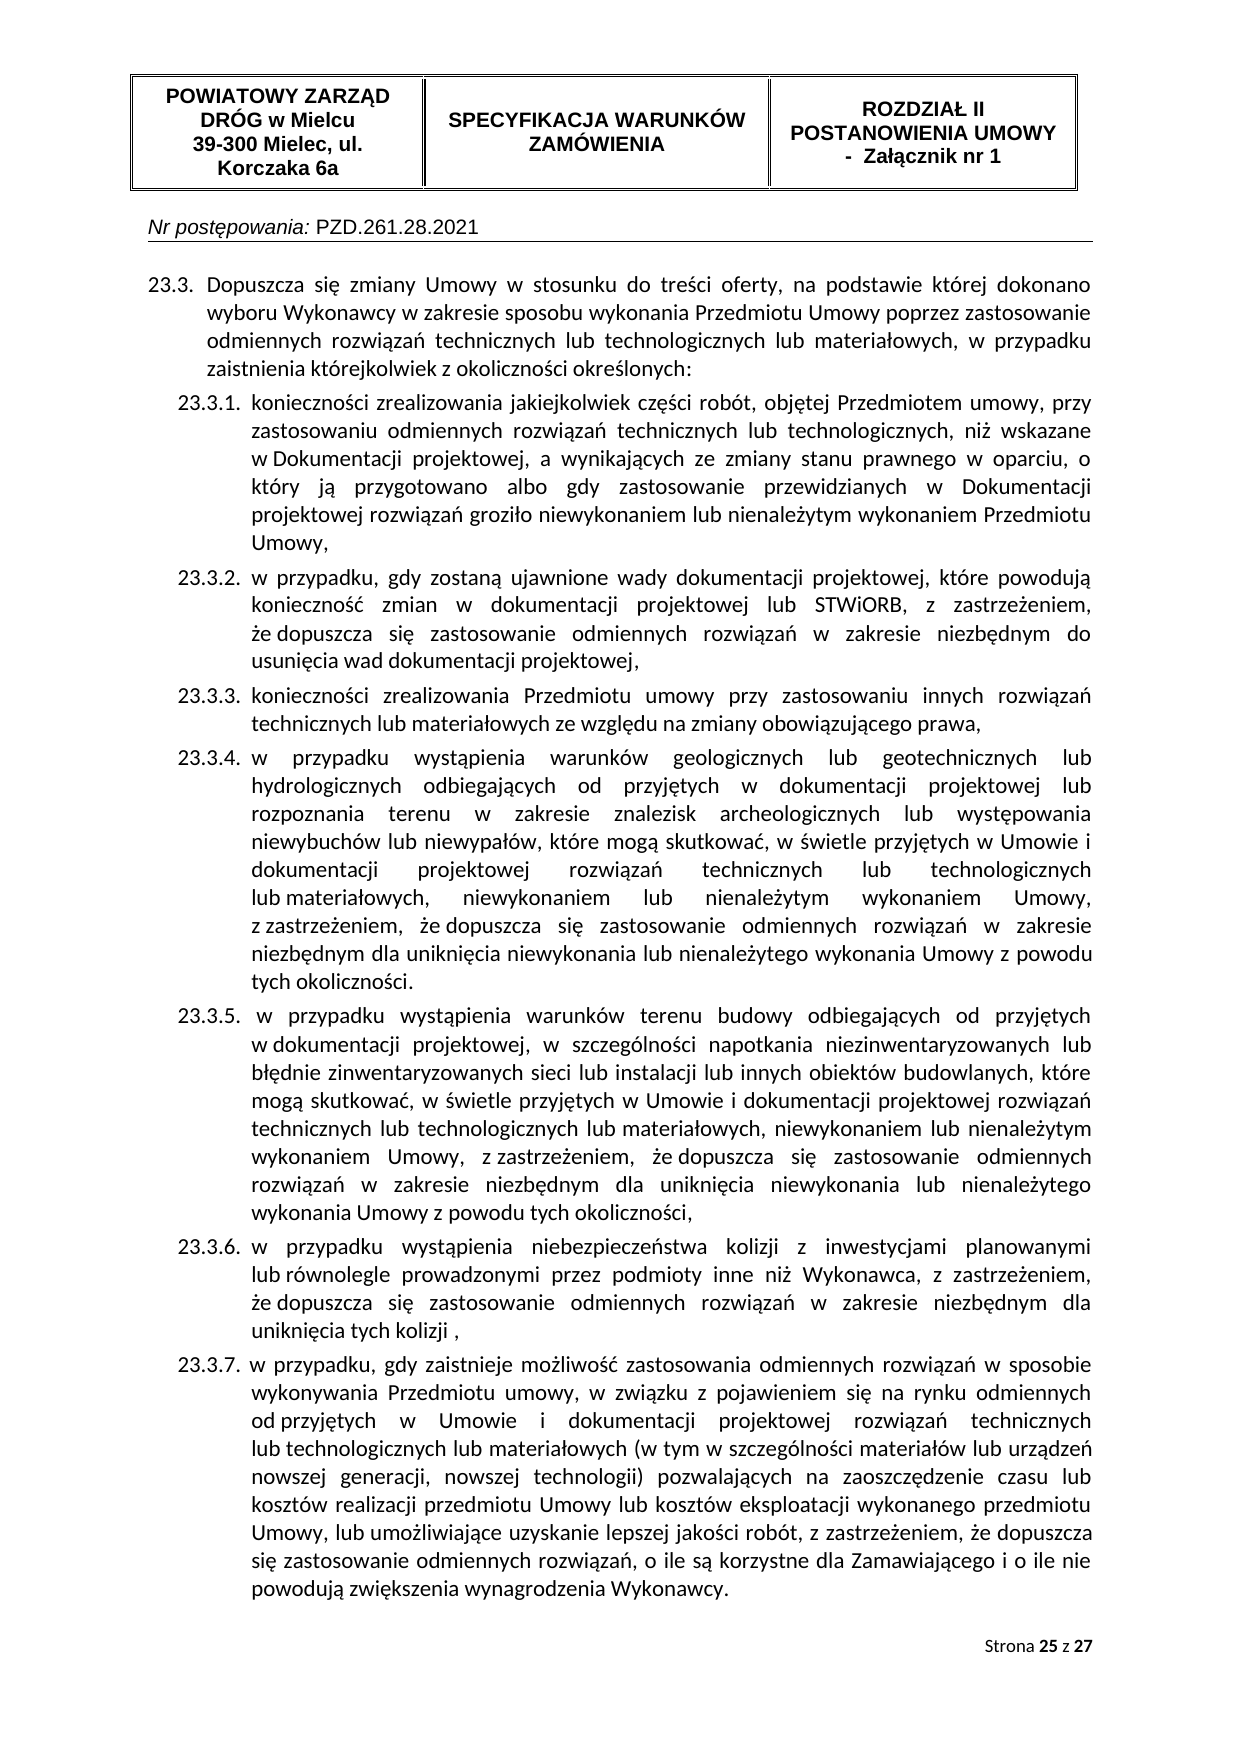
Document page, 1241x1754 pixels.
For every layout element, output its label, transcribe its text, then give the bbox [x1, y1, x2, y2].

text 23.3. Dopuszcza się zmiany Umowy w stosunku do treści oferty, na podstawie której dokonano wyboru Wykonawcy w zakresie sposobu wykonania Przedmiotu Umowy poprzez zastosowanie odmiennych rozwiązań technicznych lub technologicznych lub materiałowych, w przypadku zaistnienia którejkolwiek z okoliczności określonych: [148, 270, 1093, 382]
text 23.3.7. w przypadku, gdy zaistnieje możliwość zastosowania odmiennych rozwiązań w sposobie wykonywania Przedmiotu umowy, w związku z pojawieniem się na rynku odmiennych od przyjętych w Umowie i dokumentacji projektowej rozwiązań technicznych lub technologicznych lub materiałowych (w tym w szczególności materiałów lub urządzeń nowszej generacji, nowszej technologii) pozwalających na zaoszczędzenie czasu lub kosztów realizacji przedmiotu Umowy lub kosztów eksploatacji wykonanego przedmiotu Umowy, lub umożliwiające uzyskanie lepszej jakości robót, z zastrzeżeniem, że dopuszcza się zastosowanie odmiennych rozwiązań, o ile są korzystne dla Zamawiającego i o ile nie powodują zwiększenia wynagrodzenia Wykonawcy. [177, 1350, 1093, 1603]
text 23.3.4. w przypadku wystąpienia warunków geologicznych lub geotechnicznych lub hydrologicznych odbiegających od przyjętych w dokumentacji projektowej lub rozpoznania terenu w zakresie znalezisk archeologicznych lub występowania niewybuchów lub niewypałów, które mogą skutkować, w świetle przyjętych w Umowie i dokumentacji projektowej rozwiązań technicznych lub technologicznych lub materiałowych, niewykonaniem lub nienależytym wykonaniem Umowy, z zastrzeżeniem, że dopuszcza się zastosowanie odmiennych rozwiązań w zakresie niezbędnym dla uniknięcia niewykonania lub nienależytego wykonania Umowy z powodu tych okoliczności. [177, 743, 1093, 995]
text 23.3.1. konieczności zrealizowania jakiejkolwiek części robót, objętej Przedmiotem umowy, przy zastosowaniu odmiennych rozwiązań technicznych lub technologicznych, niż wskazane w Dokumentacji projektowej, a wynikających ze zmiany stanu prawnego w oparciu, o który ją przygotowano albo gdy zastosowanie przewidzianych w Dokumentacji projektowej rozwiązań groziło niewykonaniem lub nienależytym wykonaniem Przedmiotu Umowy, [177, 388, 1093, 556]
text 23.3.3. konieczności zrealizowania Przedmiotu umowy przy zastosowaniu innych rozwiązań technicznych lub materiałowych ze względu na zmiany obowiązującego prawa, [177, 681, 1093, 737]
text 23.3.6. w przypadku wystąpienia niebezpieczeństwa kolizji z inwestycjami planowanymi lub równolegle prowadzonymi przez podmioty inne niż Wykonawca, z zastrzeżeniem, że dopuszcza się zastosowanie odmiennych rozwiązań w zakresie niezbędnym dla uniknięcia tych kolizji , [177, 1232, 1093, 1344]
text 23.3.2. w przypadku, gdy zostaną ujawnione wady dokumentacji projektowej, które powodują konieczność zmian w dokumentacji projektowej lub STWiORB, z zastrzeżeniem, że dopuszcza się zastosowanie odmiennych rozwiązań w zakresie niezbędnym do usunięcia wad dokumentacji projektowej, [177, 563, 1093, 675]
text 23.3.5. w przypadku wystąpienia warunków terenu budowy odbiegających od przyjętych w dokumentacji projektowej, w szczególności napotkania niezinwentaryzowanych lub błędnie zinwentaryzowanych sieci lub instalacji lub innych obiektów budowlanych, które mogą skutkować, w świetle przyjętych w Umowie i dokumentacji projektowej rozwiązań technicznych lub technologicznych lub materiałowych, niewykonaniem lub nienależytym wykonaniem Umowy, z zastrzeżeniem, że dopuszcza się zastosowanie odmiennych rozwiązań w zakresie niezbędnym dla uniknięcia niewykonania lub nienależytego wykonania Umowy z powodu tych okoliczności, [177, 1002, 1093, 1226]
